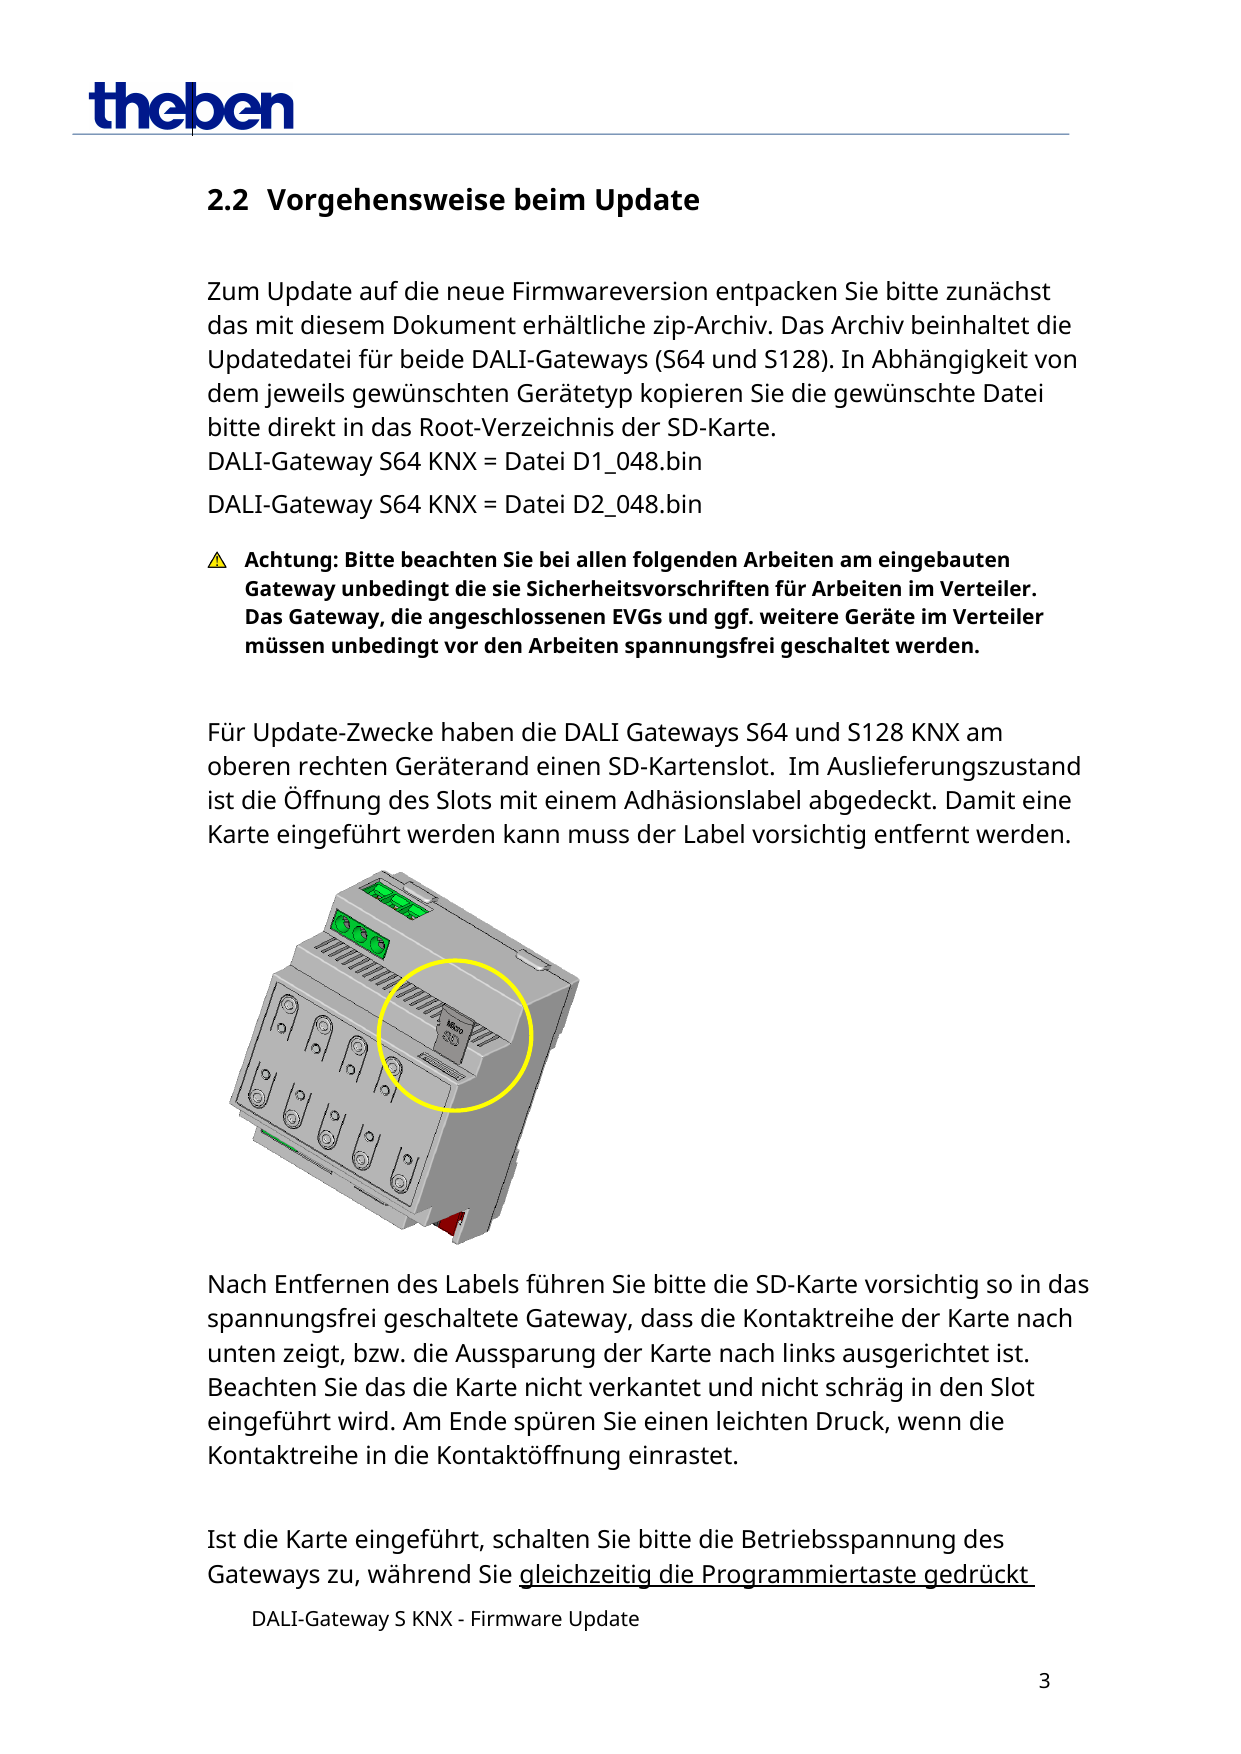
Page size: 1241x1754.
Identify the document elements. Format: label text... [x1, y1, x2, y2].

picture [207, 551, 227, 568]
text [207, 1522, 1093, 1590]
text DALI-Gateway S64 KNX = Datei D2_048.bin [207, 486, 1093, 521]
text Zum Update auf die neue Firmwareversion entpacken Sie bitte zunächst das mit diesem Dokument erhältliche zip-Archiv. Das Archiv beinhaltet die Updatedatei für beide DALI-Gateways (S64 und S128). In Abhängigkeit von dem jeweils gewünschten Gerätetyp kopieren Sie die gewünschte Datei bitte direkt in das Root-Verzeichnis der SD-Karte. DALI-Gateway S64 KNX = Datei D1_048.bin [207, 274, 1093, 478]
picture [193, 82, 294, 130]
picture [88, 82, 192, 130]
subtitle Vorgehensweise beim Update [207, 177, 1093, 219]
text Achtung: Bitte beachten Sie bei allen folgenden Arbeiten am eingebauten Gateway unbedingt die sie Sicherheitsvorschriften für Arbeiten im Verteiler. Das Gateway, die angeschlossenen EVGs und ggf. weitere Geräte im Verteiler müssen unbedingt vor den Arbeiten spannungsfrei geschaltet werden. [207, 546, 1093, 659]
text Für Update-Zwecke haben die DALI Gateways S64 und S128 KNX am oberen rechten Geräterand einen SD-Kartenslot. Im Auslieferungszustand ist die Öffnung des Slots mit einem Adhäsionslabel abgedeckt. Damit eine Karte eingeführt werden kann muss der Label vorsichtig entfernt werden. [207, 714, 1093, 850]
picture [206, 858, 597, 1259]
text Nach Entfernen des Labels führen Sie bitte die SD-Karte vorsichtig so in das spannungsfrei geschaltete Gateway, dass die Kontaktreihe der Karte nach unten zeigt, bzw. die Aussparung der Karte nach links ausgerichtet ist. Beachten Sie das die Karte nicht verkantet und nicht schräg in den Slot eingeführt wird. Am Ende spüren Sie einen leichten Druck, wenn die Kontaktreihe in die Kontaktöffnung einrastet. [207, 1267, 1093, 1471]
